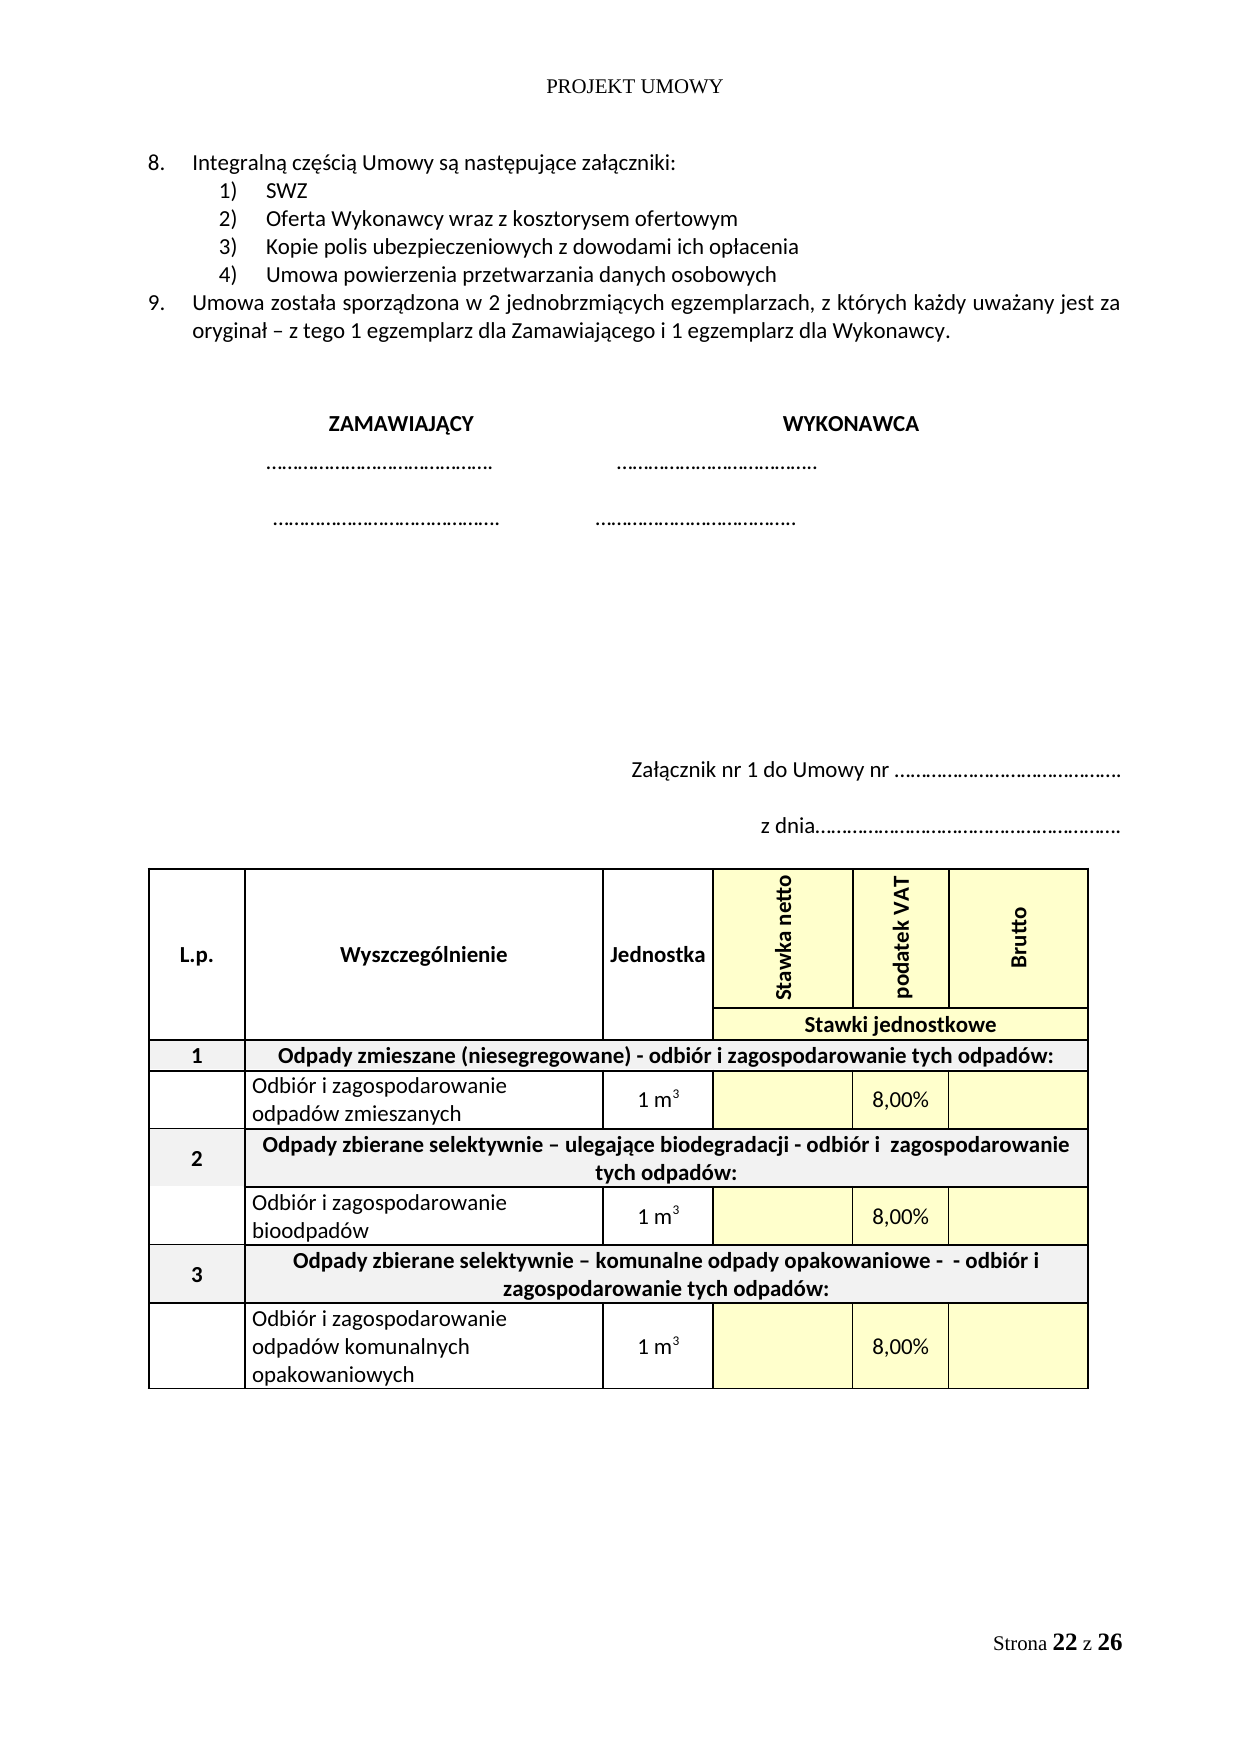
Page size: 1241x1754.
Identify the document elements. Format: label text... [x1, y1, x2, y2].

table_cell Odbiór i zagospodarowanie bioodpadów [246, 1188, 602, 1244]
table_cell [150, 1304, 244, 1388]
table_cell 8,00% [853, 1188, 948, 1244]
table_cell 1 m3 [604, 1188, 712, 1244]
text ……………………………………. ……………………………….. [148, 447, 1122, 475]
table_cell Odbiór i zagospodarowanie odpadów zmieszanych [246, 1072, 602, 1128]
table_cell 8,00% [853, 1304, 948, 1388]
table_cell [714, 1072, 852, 1128]
table_cell [150, 1072, 244, 1128]
table_cell 1 [150, 1041, 244, 1069]
table_header Wyszczególnienie [246, 870, 602, 1039]
table_cell [150, 1186, 244, 1244]
table_cell Odpady zbierane selektywnie – komunalne odpady opakowaniowe - - odbiór i zagospodarowanie tych odpadów: [246, 1246, 1087, 1302]
table_cell 1 m3 [604, 1304, 712, 1388]
table_cell 8,00% [853, 1072, 948, 1128]
text z dnia…………………………………………………. [148, 811, 1122, 839]
table_cell 1 m3 [604, 1072, 712, 1128]
table_header L.p. [150, 870, 244, 1039]
table_header Stawka netto [714, 870, 852, 1007]
text ……………………………………. ……………………………….. [148, 503, 1122, 531]
table_cell Odbiór i zagospodarowanie odpadów komunalnych opakowaniowych [246, 1304, 602, 1388]
list Oferta Wykonawcy wraz z kosztorysem ofertowym [219, 204, 1122, 232]
table_cell [714, 1188, 852, 1244]
table_header WYKONAWCA [633, 400, 1115, 447]
table_header Jednostka [604, 870, 712, 1039]
table_header podatek VAT [854, 870, 948, 1007]
list Kopie polis ubezpieczeniowych z dowodami ich opłacenia [219, 232, 1122, 260]
table_cell Stawki jednostkowe [714, 1009, 1087, 1039]
list Umowa powierzenia przetwarzania danych osobowych [219, 260, 1122, 288]
table_cell [949, 1304, 1087, 1388]
table_cell Odpady zmieszane (niesegregowane) - odbiór i zagospodarowanie tych odpadów: [246, 1041, 1087, 1069]
list Integralną częścią Umowy są następujące załączniki: [148, 148, 1122, 176]
table_cell Odpady zbierane selektywnie – ulegające biodegradacji - odbiór i zagospodarowanie tych odpadów: [246, 1130, 1087, 1186]
table_cell [714, 1304, 852, 1388]
list SWZ [219, 176, 1122, 204]
text Załącznik nr 1 do Umowy nr ……………………………………. [148, 755, 1122, 783]
table_cell [949, 1188, 1087, 1244]
table_cell 3 [150, 1245, 244, 1302]
table_header ZAMAWIAJĄCY [148, 400, 632, 447]
table_cell 2 [150, 1129, 244, 1186]
table_cell [949, 1072, 1087, 1128]
list Umowa została sporządzona w 2 jednobrzmiących egzemplarzach, z których każdy uważany jest za oryginał – z tego 1 egzemplarz dla Zamawiającego i 1 egzemplarz dla Wykonawcy. [148, 288, 1122, 344]
table_header Brutto [950, 870, 1087, 1007]
